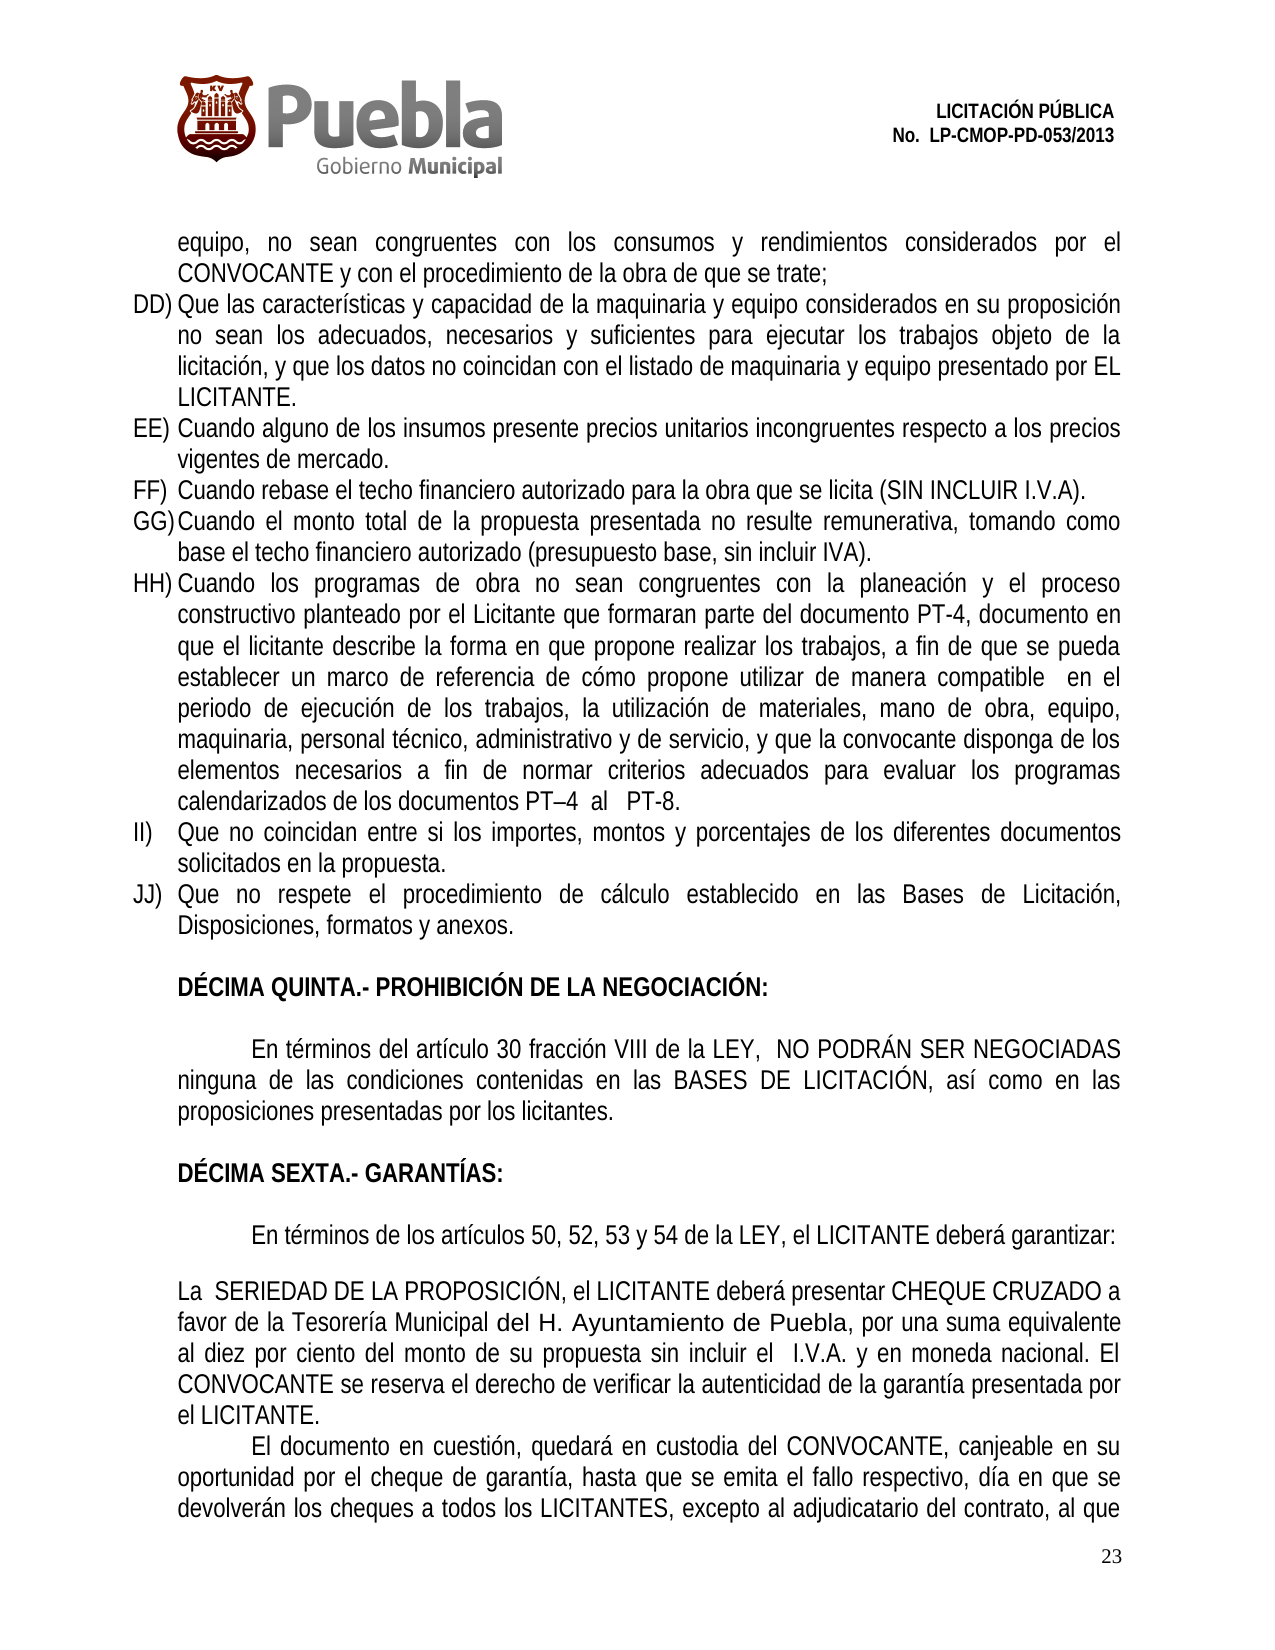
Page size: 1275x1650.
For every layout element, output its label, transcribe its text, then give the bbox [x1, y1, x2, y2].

text En términos del artículo 30 fracción VIII de la LEY, NO PODRÁN SER NEGOCIADAS ninguna de las condiciones contenidas en las BASES DE LICITACIÓN, así como en las proposiciones presentadas por los licitantes. [177, 1033, 1122, 1126]
list Cuando alguno de los insumos presente precios unitarios incongruentes respecto a los precios vigentes de mercado. [133, 412, 1122, 474]
text La SERIEDAD DE LA PROPOSICIÓN, el LICITANTE deberá presentar CHEQUE CRUZADO a favor de la Tesorería Municipal del H. Ayuntamiento de Puebla, por una suma equivalente al diez por ciento del monto de su propuesta sin incluir el I.V.A. y en moneda nacional. El CONVOCANTE se reserva el derecho de verificar la autenticidad de la garantía presentada por el LICITANTE. [177, 1274, 1122, 1430]
list Que no respete el procedimiento de cálculo establecido en las Bases de Licitación, Disposiciones, formatos y anexos. [133, 878, 1122, 940]
text En términos de los artículos 50, 52, 53 y 54 de la LEY, el LICITANTE deberá garantizar: [177, 1219, 1122, 1251]
text DÉCIMA QUINTA.- PROHIBICIÓN DE LA NEGOCIACIÓN: [177, 971, 1122, 1002]
list Que las características y capacidad de la maquinaria y equipo considerados en su proposición no sean los adecuados, necesarios y suficientes para ejecutar los trabajos objeto de la licitación, y que los datos no coincidan con el listado de maquinaria y equipo presentado por EL LICITANTE. [133, 288, 1122, 412]
list Cuando el monto total de la propuesta presentada no resulte remunerativa, tomando como base el techo financiero autorizado (presupuesto base, sin incluir IVA). [133, 506, 1122, 568]
list Cuando rebase el techo financiero autorizado para la obra que se licita (SIN INCLUIR I.V.A). [133, 474, 1122, 506]
list Que no coincidan entre si los importes, montos y porcentajes de los diferentes documentos solicitados en la propuesta. [133, 816, 1122, 878]
text DÉCIMA SEXTA.- GARANTÍAS: [177, 1157, 1122, 1188]
picture [177, 75, 502, 178]
list Cuando los programas de obra no sean congruentes con la planeación y el proceso constructivo planteado por el Licitante que formaran parte del documento PT-4, documento en que el licitante describe la forma en que propone realizar los trabajos, a fin de que se pueda establecer un marco de referencia de cómo propone utilizar de manera compatible en el periodo de ejecución de los trabajos, la utilización de materiales, mano de obra, equipo, maquinaria, personal técnico, administrativo y de servicio, y que la convocante disponga de los elementos necesarios a fin de normar criterios adecuados para evaluar los programas calendarizados de los documentos PT–4 al PT-8. [133, 568, 1122, 816]
